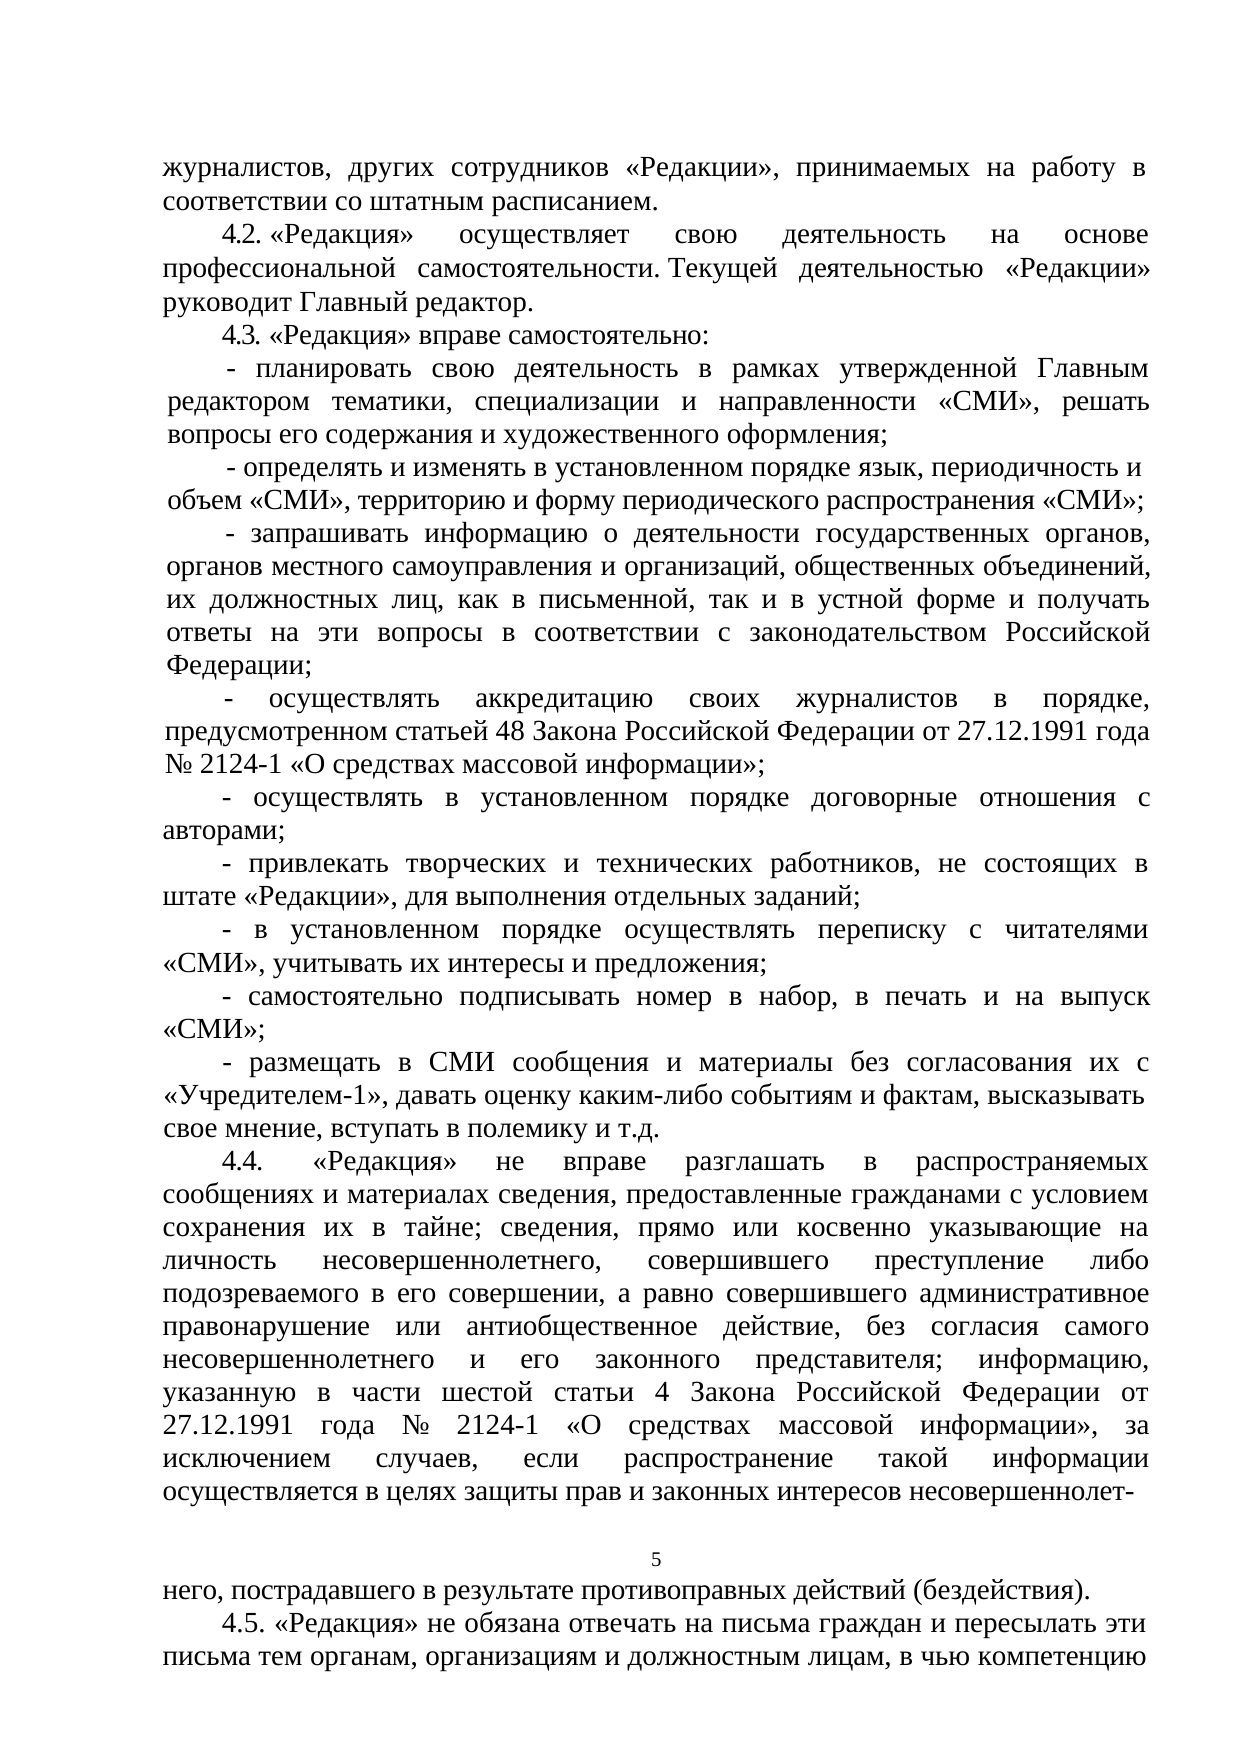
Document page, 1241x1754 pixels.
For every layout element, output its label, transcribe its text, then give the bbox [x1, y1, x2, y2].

text 4.2. «Редакция» осуществляет свою деятельность на основе профессиональной самостоятельности. Текущей деятельностью «Редакции» руководит Главный редактор. [162, 217, 1151, 318]
text - осуществлять в установленном порядке договорные отношения с авторами; [162, 780, 1151, 846]
text - осуществлять аккредитацию своих журналистов в порядке, предусмотренном статьей 48 Закона Российской Федерации от 27.12.1991 года № 2124-1 «О средствах массовой информации»; [164, 681, 1151, 780]
text - в установленном порядке осуществлять переписку с читателями «СМИ», учитывать их интересы и предложения; [162, 913, 1149, 979]
text - самостоятельно подписывать номер в набор, в печать и на выпуск «СМИ»; [162, 979, 1151, 1045]
text - размещать в СМИ сообщения и материалы без согласования их с «Учредителем-1», давать оценку каким-либо событиям и фактам, высказывать свое мнение, вступать в полемику и т.д. [163, 1045, 1150, 1144]
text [162, 150, 1147, 217]
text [162, 1606, 1147, 1672]
text него, пострадавшего в результате противоправных действий (бездействия). [162, 1573, 1149, 1606]
text - планировать свою деятельность в рамках утвержденной Главным редактором тематики, специализации и направленности «СМИ», решать вопросы его содержания и художественного оформления; [167, 351, 1150, 450]
text - запрашивать информацию о деятельности государственных органов, органов местного самоуправления и организаций, общественных объединений, их должностных лиц, как в письменной, так и в устной форме и получать ответы на эти вопросы в соответствии с законодательством Российской Федерации; [166, 516, 1151, 681]
text 4.3. «Редакция» вправе самостоятельно: [162, 318, 1151, 351]
text - определять и изменять в установленном порядке язык, периодичность и объем «СМИ», территорию и форму периодического распространения «СМИ»; [167, 450, 1149, 516]
text 5 [162, 1540, 1149, 1573]
list «Редакция» не вправе разглашать в распространяемых сообщениях и материалах сведения, предоставленные гражданами с условием сохранения их в тайне; сведения, прямо или косвенно указывающие на личность несовершеннолетнего, совершившего преступление либо подозреваемого в его совершении, а равно совершившего административное правонарушение или антиобщественное действие, без согласия самого несовершеннолетнего и его законного представителя; информацию, указанную в части шестой статьи 4 Закона Российской Федерации от 27.12.1991 года № 2124-1 «О средствах массовой информации», за исключением случаев, если распространение такой информации осуществляется в целях защиты прав и законных интересов несовершеннолет- [162, 1144, 1149, 1507]
text - привлекать творческих и технических работников, не состоящих в штате «Редакции», для выполнения отдельных заданий; [162, 846, 1150, 912]
